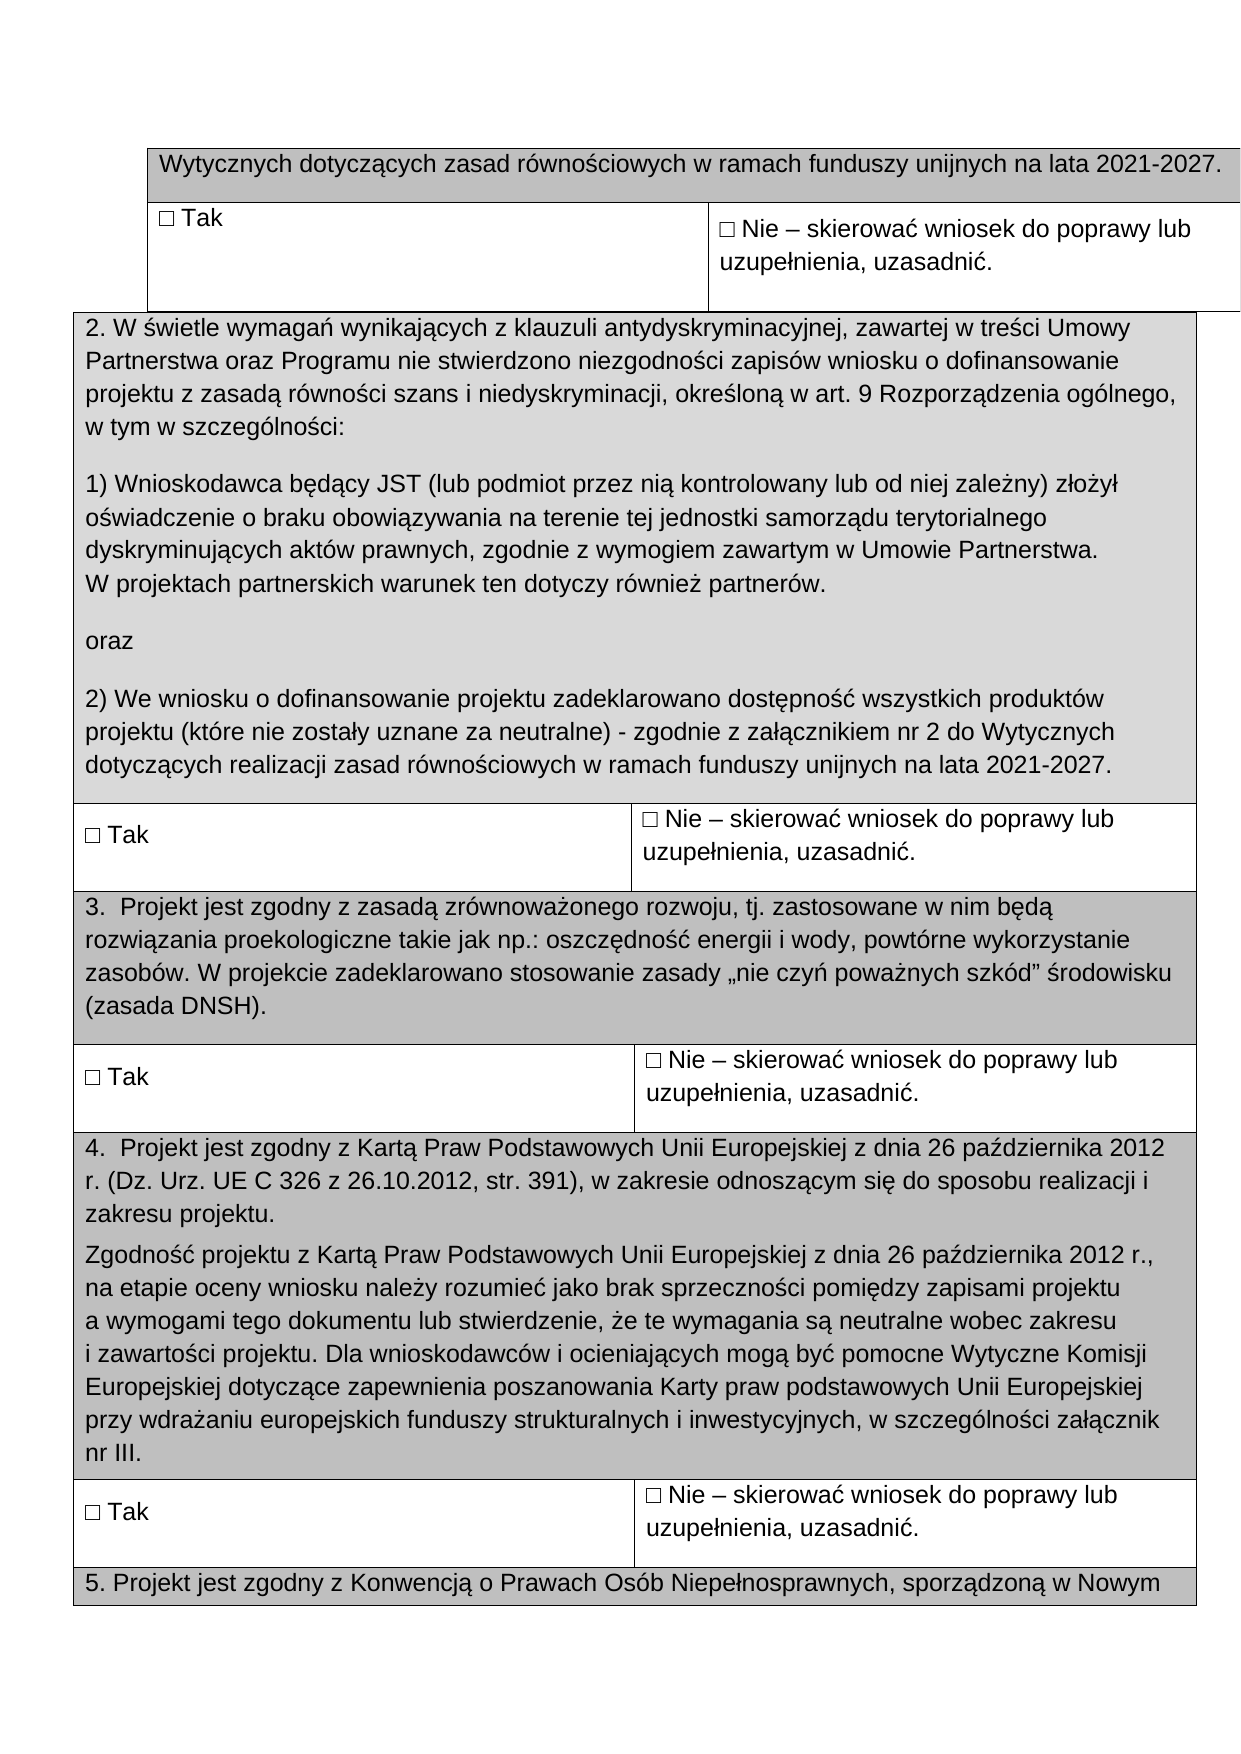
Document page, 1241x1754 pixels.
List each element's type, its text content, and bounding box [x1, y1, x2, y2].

table_cell □ Tak [74, 804, 631, 891]
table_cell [74, 1568, 1196, 1605]
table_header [148, 149, 1240, 202]
table_cell □ Nie – skierować wniosek do poprawy lub uzupełnienia, uzasadnić. [632, 804, 1196, 891]
table_cell 3. Projekt jest zgodny z zasadą zrównoważonego rozwoju, tj. zastosowane w nim będą rozwiązania proekologiczne takie jak np.: oszczędność energii i wody, powtórne wykorzystanie zasobów. W projekcie zadeklarowano stosowanie zasady „nie czyń poważnych szkód” środowisku (zasada DNSH). [74, 892, 1196, 1044]
table_cell □ Nie – skierować wniosek do poprawy lub uzupełnienia, uzasadnić. [709, 203, 1240, 311]
table_cell □ Tak [74, 1045, 634, 1132]
table_cell □ Tak [148, 203, 708, 311]
table_cell 4. Projekt jest zgodny z Kartą Praw Podstawowych Unii Europejskiej z dnia 26 października 2012 r. (Dz. Urz. UE C 326 z 26.10.2012, str. 391), w zakresie odnoszącym się do sposobu realizacji i zakresu projektu. Zgodność projektu z Kartą Praw Podstawowych Unii Europejskiej z dnia 26 października 2012 r., na etapie oceny wniosku należy rozumieć jako brak sprzeczności pomiędzy zapisami projektu a wymogami tego dokumentu lub stwierdzenie, że te wymagania są neutralne wobec zakresu i zawartości projektu. Dla wnioskodawców i ocieniających mogą być pomocne Wytyczne Komisji Europejskiej dotyczące zapewnienia poszanowania Karty praw podstawowych Unii Europejskiej przy wdrażaniu europejskich funduszy strukturalnych i inwestycyjnych, w szczególności załącznik nr III. [74, 1133, 1196, 1479]
table_header 2. W świetle wymagań wynikających z klauzuli antydyskryminacyjnej, zawartej w treści Umowy Partnerstwa oraz Programu nie stwierdzono niezgodności zapisów wniosku o dofinansowanie projektu z zasadą równości szans i niedyskryminacji, określoną w art. 9 Rozporządzenia ogólnego, w tym w szczególności: 1) Wnioskodawca będący JST (lub podmiot przez nią kontrolowany lub od niej zależny) złożył oświadczenie o braku obowiązywania na terenie tej jednostki samorządu terytorialnego dyskryminujących aktów prawnych, zgodnie z wymogiem zawartym w Umowie Partnerstwa. W projektach partnerskich warunek ten dotyczy również partnerów. oraz 2) We wniosku o dofinansowanie projektu zadeklarowano dostępność wszystkich produktów projektu (które nie zostały uznane za neutralne) - zgodnie z załącznikiem nr 2 do Wytycznych dotyczących realizacji zasad równościowych w ramach funduszy unijnych na lata 2021-2027. [74, 313, 1196, 803]
table_cell □ Tak [74, 1480, 634, 1567]
table_cell □ Nie – skierować wniosek do poprawy lub uzupełnienia, uzasadnić. [635, 1480, 1196, 1567]
table_cell □ Nie – skierować wniosek do poprawy lub uzupełnienia, uzasadnić. [635, 1045, 1196, 1132]
